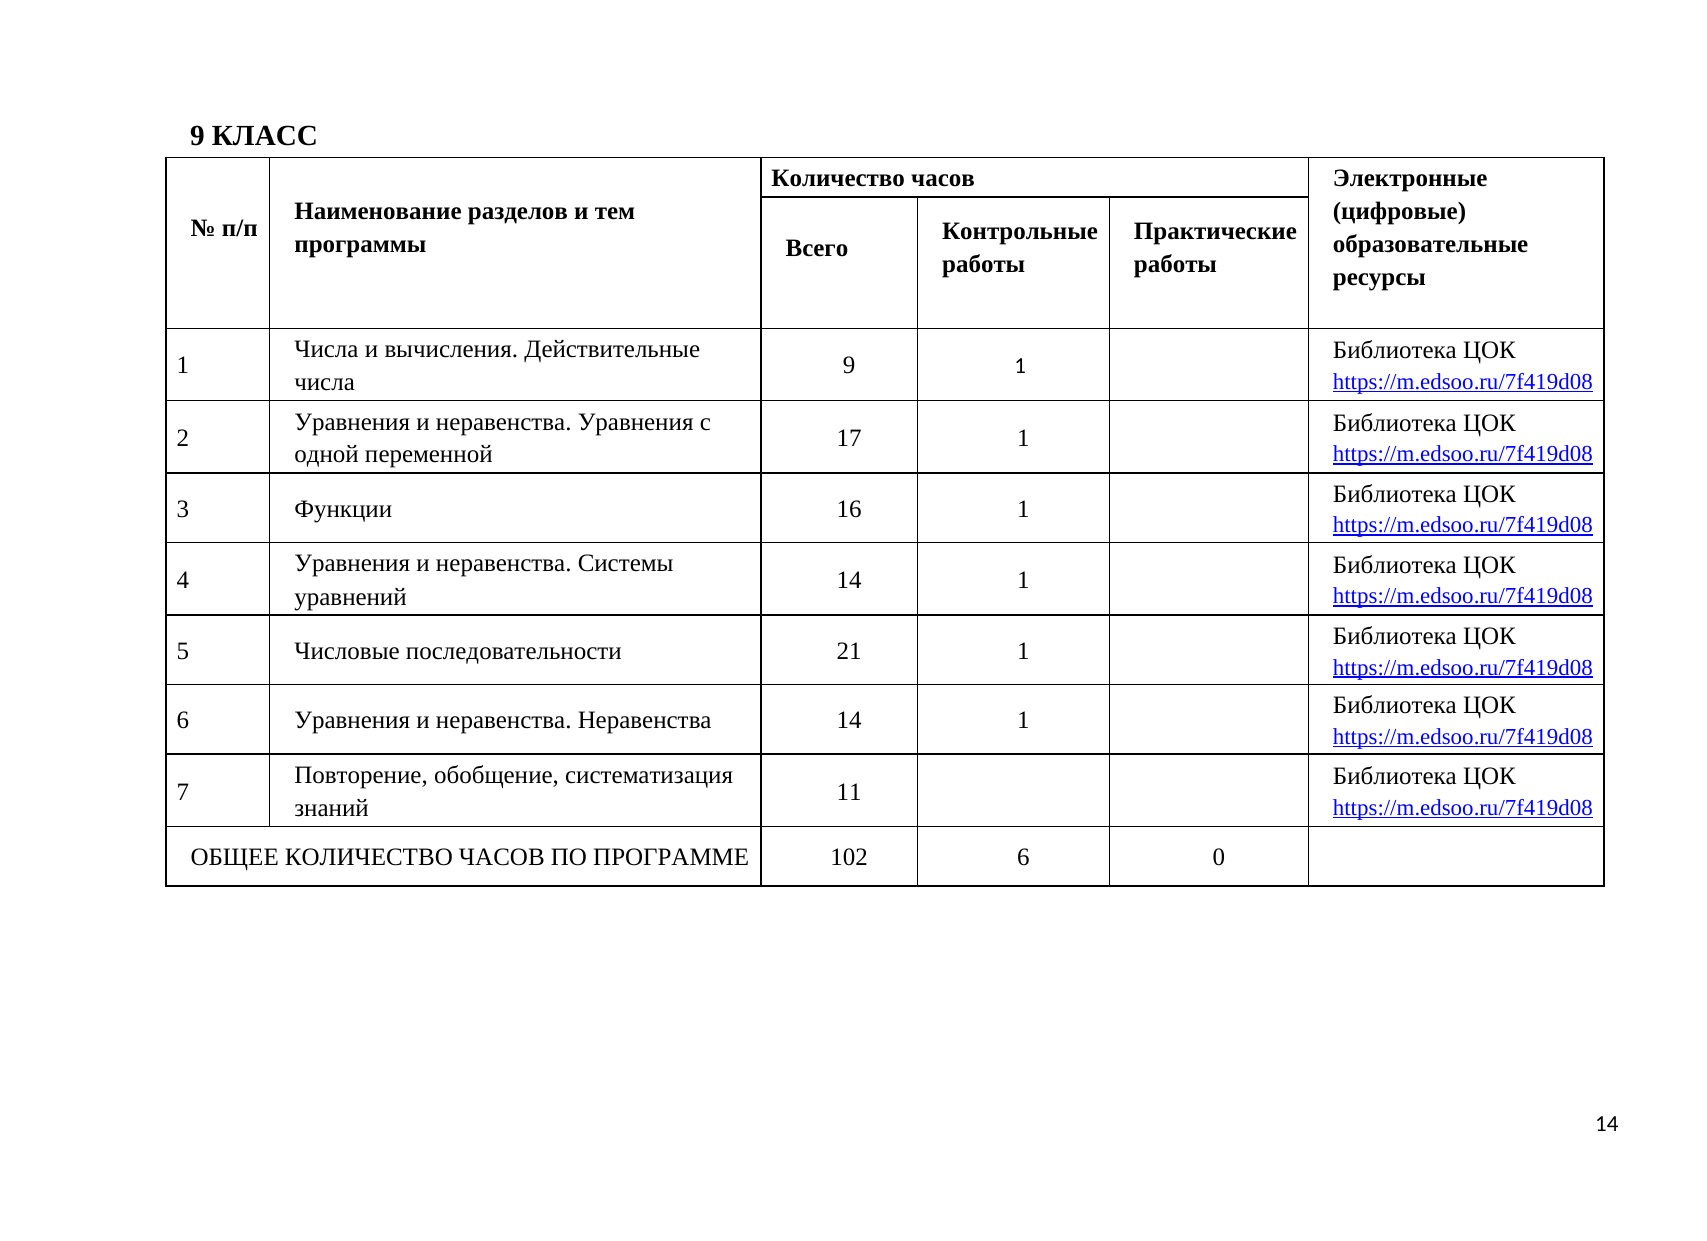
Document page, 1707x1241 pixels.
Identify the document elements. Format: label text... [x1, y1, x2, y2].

table_cell 2 [167, 401, 269, 472]
table_cell Контрольные работы [918, 198, 1109, 327]
table_cell 17 [762, 401, 917, 472]
table_cell 4 [167, 543, 269, 614]
table_cell 14 [762, 685, 917, 753]
table_cell Числа и вычисления. Действительные числа [270, 329, 760, 400]
table_cell Библиотека ЦОК https://m.edsoo.ru/7f419d08 [1309, 401, 1603, 472]
table_header Электронные (цифровые) образовательные ресурсы [1309, 158, 1603, 327]
table_cell 1 [918, 474, 1109, 542]
table_cell 1 [918, 543, 1109, 614]
table_cell 1 [918, 685, 1109, 753]
table_cell ОБЩЕЕ КОЛИЧЕСТВО ЧАСОВ ПО ПРОГРАММЕ [167, 827, 760, 885]
table_cell Библиотека ЦОК https://m.edsoo.ru/7f419d08 [1309, 616, 1603, 684]
table_cell 3 [167, 474, 269, 542]
table_cell Библиотека ЦОК https://m.edsoo.ru/7f419d08 [1309, 329, 1603, 400]
table_cell 102 [762, 827, 917, 885]
table_cell [1110, 329, 1308, 400]
table_cell 0 [1110, 827, 1308, 885]
table_cell 14 [762, 543, 917, 614]
table_cell 6 [918, 827, 1109, 885]
table_cell Библиотека ЦОК https://m.edsoo.ru/7f419d08 [1309, 685, 1603, 753]
table_cell 1 [918, 329, 1109, 400]
table_cell Функции [270, 474, 760, 542]
table_cell Числовые последовательности [270, 616, 760, 684]
table_header Количество часов [762, 158, 1308, 196]
table_cell Библиотека ЦОК https://m.edsoo.ru/7f419d08 [1309, 543, 1603, 614]
table_cell [1110, 755, 1308, 826]
table_cell Библиотека ЦОК https://m.edsoo.ru/7f419d08 [1309, 474, 1603, 542]
table_cell [918, 755, 1109, 826]
table_cell 9 [762, 329, 917, 400]
table_cell [1110, 616, 1308, 684]
table_header Наименование разделов и тем программы [270, 158, 760, 327]
table_cell Практические работы [1110, 198, 1308, 327]
table_cell 1 [918, 401, 1109, 472]
table_cell [1110, 474, 1308, 542]
table_cell 7 [167, 755, 269, 826]
table_cell [1110, 543, 1308, 614]
table_cell 16 [762, 474, 917, 542]
table_cell Библиотека ЦОК https://m.edsoo.ru/7f419d08 [1309, 755, 1603, 826]
table_cell 11 [762, 755, 917, 826]
table_cell 5 [167, 616, 269, 684]
table_cell 1 [167, 329, 269, 400]
table_cell Уравнения и неравенства. Системы уравнений [270, 543, 760, 614]
text 9 КЛАСС [190, 118, 1618, 152]
table_cell 21 [762, 616, 917, 684]
table_header № п/п [167, 158, 269, 327]
table_cell 1 [918, 616, 1109, 684]
table_cell Уравнения и неравенства. Уравнения с одной переменной [270, 401, 760, 472]
table_cell [1110, 685, 1308, 753]
table_cell [1309, 827, 1603, 885]
table_cell [1110, 401, 1308, 472]
table_cell 6 [167, 685, 269, 753]
table_cell Всего [762, 198, 917, 327]
table_cell Повторение, обобщение, систематизация знаний [270, 755, 760, 826]
table_cell Уравнения и неравенства. Неравенства [270, 685, 760, 753]
